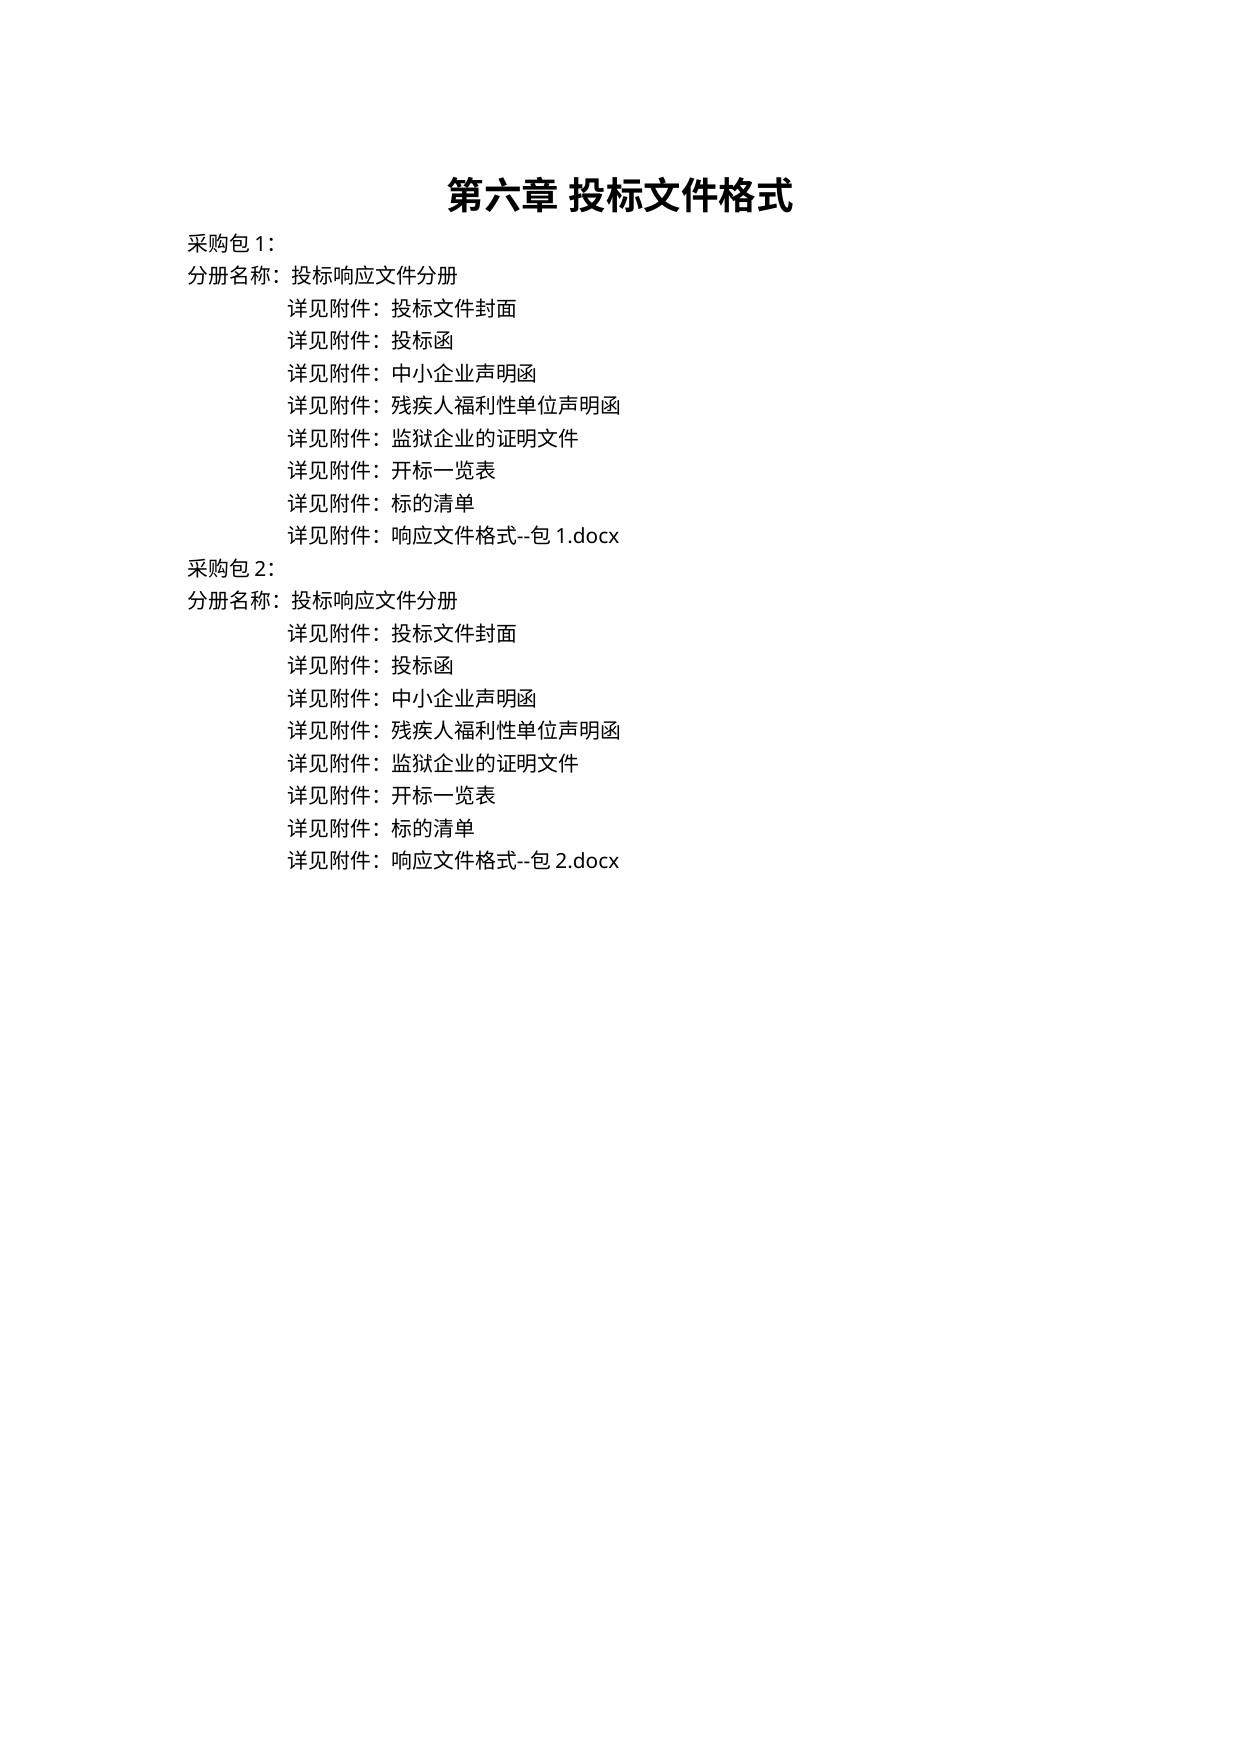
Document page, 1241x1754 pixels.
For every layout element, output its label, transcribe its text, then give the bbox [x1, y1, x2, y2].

text 分册名称：投标响应文件分册 [187, 259, 1053, 292]
text 详见附件：残疾人福利性单位声明函 [187, 389, 1053, 422]
text 第六章 投标文件格式 [187, 162, 1053, 227]
text 分册名称：投标响应文件分册 [187, 584, 1053, 617]
text 详见附件：标的清单 [187, 812, 1053, 844]
text 采购包2： [187, 552, 1053, 584]
text 详见附件：监狱企业的证明文件 [187, 747, 1053, 779]
text 详见附件：中小企业声明函 [187, 357, 1053, 389]
text 详见附件：中小企业声明函 [187, 682, 1053, 714]
text 详见附件：投标函 [187, 324, 1053, 357]
text 采购包1： [187, 227, 1053, 259]
text 详见附件：响应文件格式--包1.docx [187, 519, 1053, 552]
text 详见附件：投标文件封面 [187, 617, 1053, 649]
text 详见附件：投标文件封面 [187, 292, 1053, 324]
text 详见附件：开标一览表 [187, 779, 1053, 812]
text 详见附件：监狱企业的证明文件 [187, 422, 1053, 454]
text 详见附件：残疾人福利性单位声明函 [187, 714, 1053, 747]
text 详见附件：响应文件格式--包2.docx [187, 844, 1053, 877]
text 详见附件：投标函 [187, 649, 1053, 682]
text 详见附件：开标一览表 [187, 454, 1053, 487]
text 详见附件：标的清单 [187, 487, 1053, 519]
